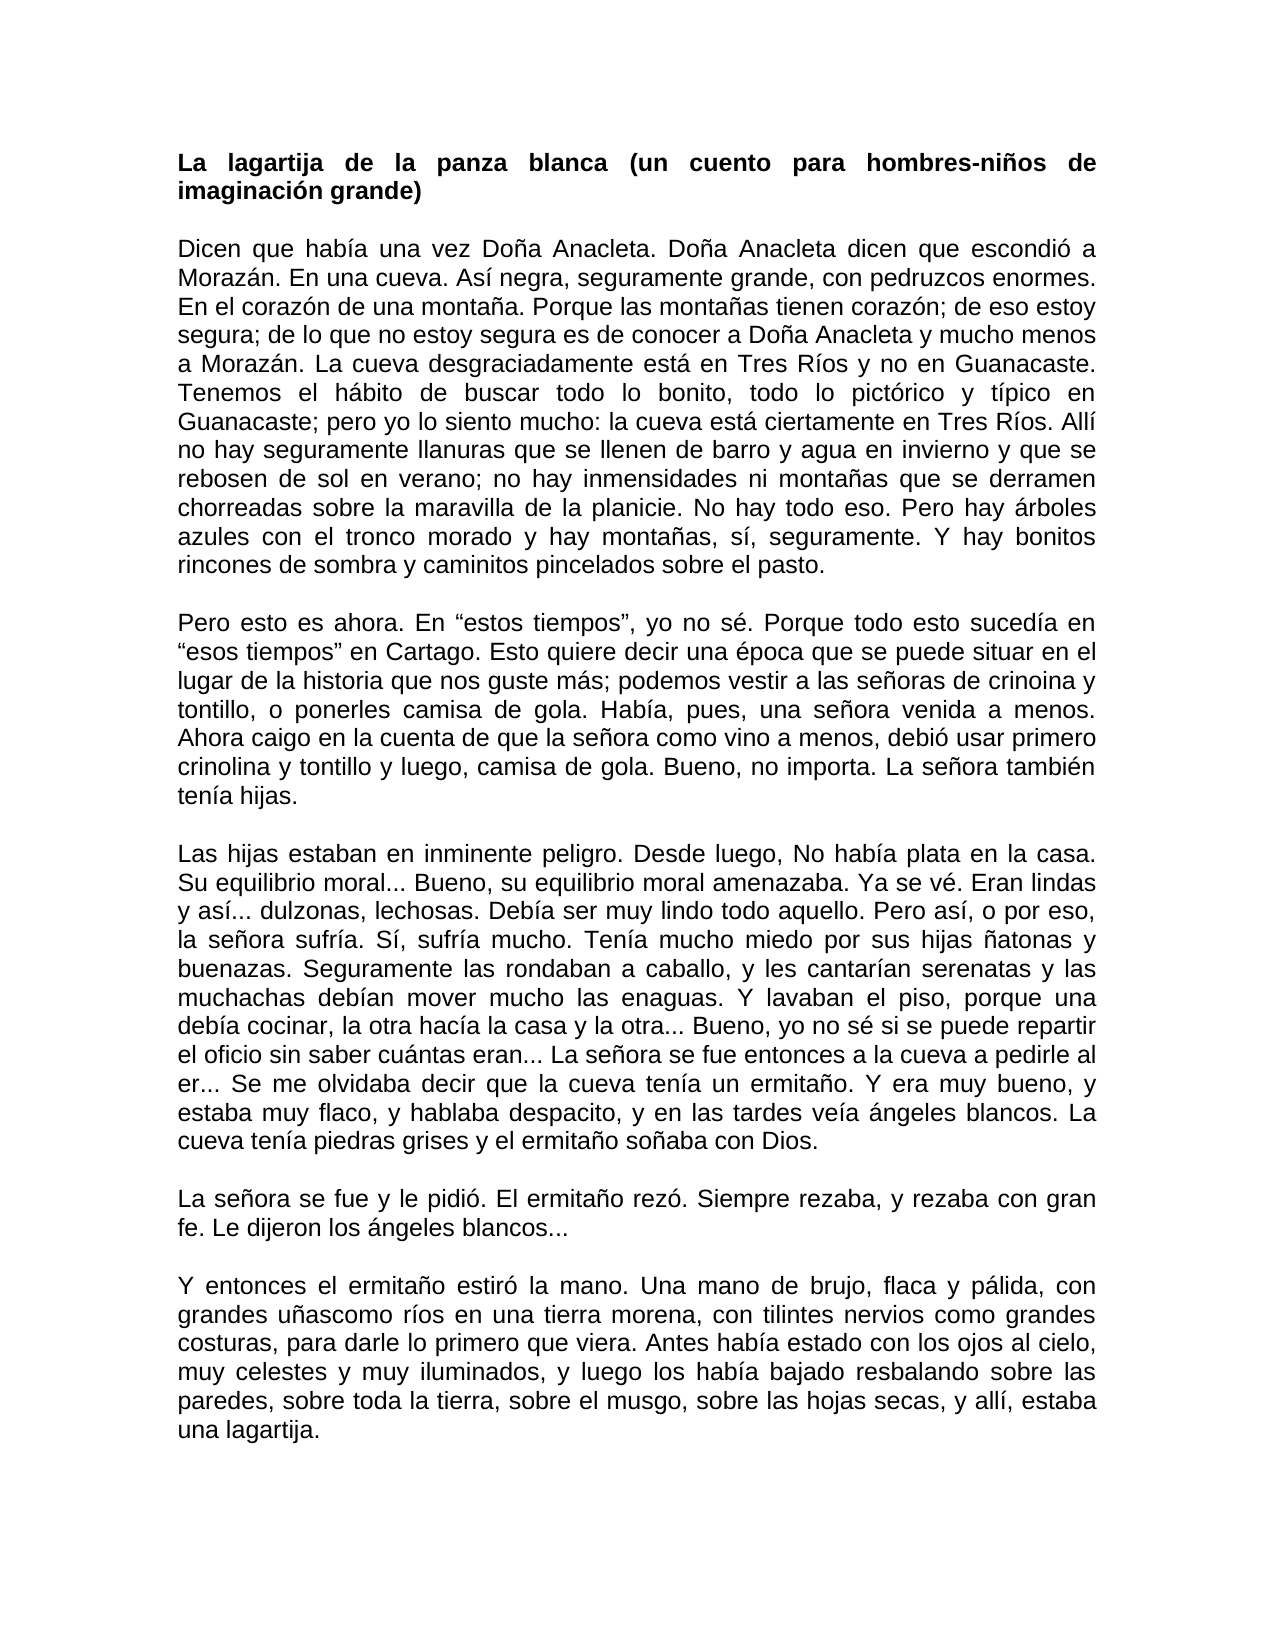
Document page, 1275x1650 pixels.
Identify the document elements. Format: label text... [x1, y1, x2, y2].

text La lagartija de la panza blanca (un cuento para hombres-niños de imaginación grande) [177, 148, 1098, 205]
text Y entonces el ermitaño estiró la mano. Una mano de brujo, flaca y pálida, con grandes uñascomo ríos en una tierra morena, con tilintes nervios como grandes costuras, para darle lo primero que viera. Antes había estado con los ojos al cielo, muy celestes y muy iluminados, y luego los había bajado resbalando sobre las paredes, sobre toda la tierra, sobre el musgo, sobre las hojas secas, y allí, estaba una lagartija. [177, 1271, 1098, 1443]
text Pero esto es ahora. En “estos tiempos”, yo no sé. Porque todo esto sucedía en “esos tiempos” en Cartago. Esto quiere decir una época que se puede situar en el lugar de la historia que nos guste más; podemos vestir a las señoras de crinoina y tontillo, o ponerles camisa de gola. Había, pues, una señora venida a menos. Ahora caigo en la cuenta de que la señora como vino a menos, debió usar primero crinolina y tontillo y luego, camisa de gola. Bueno, no importa. La señora también tenía hijas. [177, 608, 1098, 810]
text Dicen que había una vez Doña Anacleta. Doña Anacleta dicen que escondió a Morazán. En una cueva. Así negra, seguramente grande, con pedruzcos enormes. En el corazón de una montaña. Porque las montañas tienen corazón; de eso estoy segura; de lo que no estoy segura es de conocer a Doña Anacleta y mucho menos a Morazán. La cueva desgraciadamente está en Tres Ríos y no en Guanacaste. Tenemos el hábito de buscar todo lo bonito, todo lo pictórico y típico en Guanacaste; pero yo lo siento mucho: la cueva está ciertamente en Tres Ríos. Allí no hay seguramente llanuras que se llenen de barro y agua en invierno y que se rebosen de sol en verano; no hay inmensidades ni montañas que se derramen chorreadas sobre la maravilla de la planicie. No hay todo eso. Pero hay árboles azules con el tronco morado y hay montañas, sí, seguramente. Y hay bonitos rincones de sombra y caminitos pincelados sobre el pasto. [177, 234, 1098, 579]
text Las hijas estaban en inminente peligro. Desde luego, No había plata en la casa. Su equilibrio moral... Bueno, su equilibrio moral amenazaba. Ya se vé. Eran lindas y así... dulzonas, lechosas. Debía ser muy lindo todo aquello. Pero así, o por eso, la señora sufría. Sí, sufría mucho. Tenía mucho miedo por sus hijas ñatonas y buenazas. Seguramente las rondaban a caballo, y les cantarían serenatas y las muchachas debían mover mucho las enaguas. Y lavaban el piso, porque una debía cocinar, la otra hacía la casa y la otra... Bueno, yo no sé si se puede repartir el oficio sin saber cuántas eran... La señora se fue entonces a la cueva a pedirle al er... Se me olvidaba decir que la cueva tenía un ermitaño. Y era muy bueno, y estaba muy flaco, y hablaba despacito, y en las tardes veía ángeles blancos. La cueva tenía piedras grises y el ermitaño soñaba con Dios. [177, 839, 1098, 1155]
text La señora se fue y le pidió. El ermitaño rezó. Siempre rezaba, y rezaba con gran fe. Le dijeron los ángeles blancos... [177, 1184, 1098, 1242]
